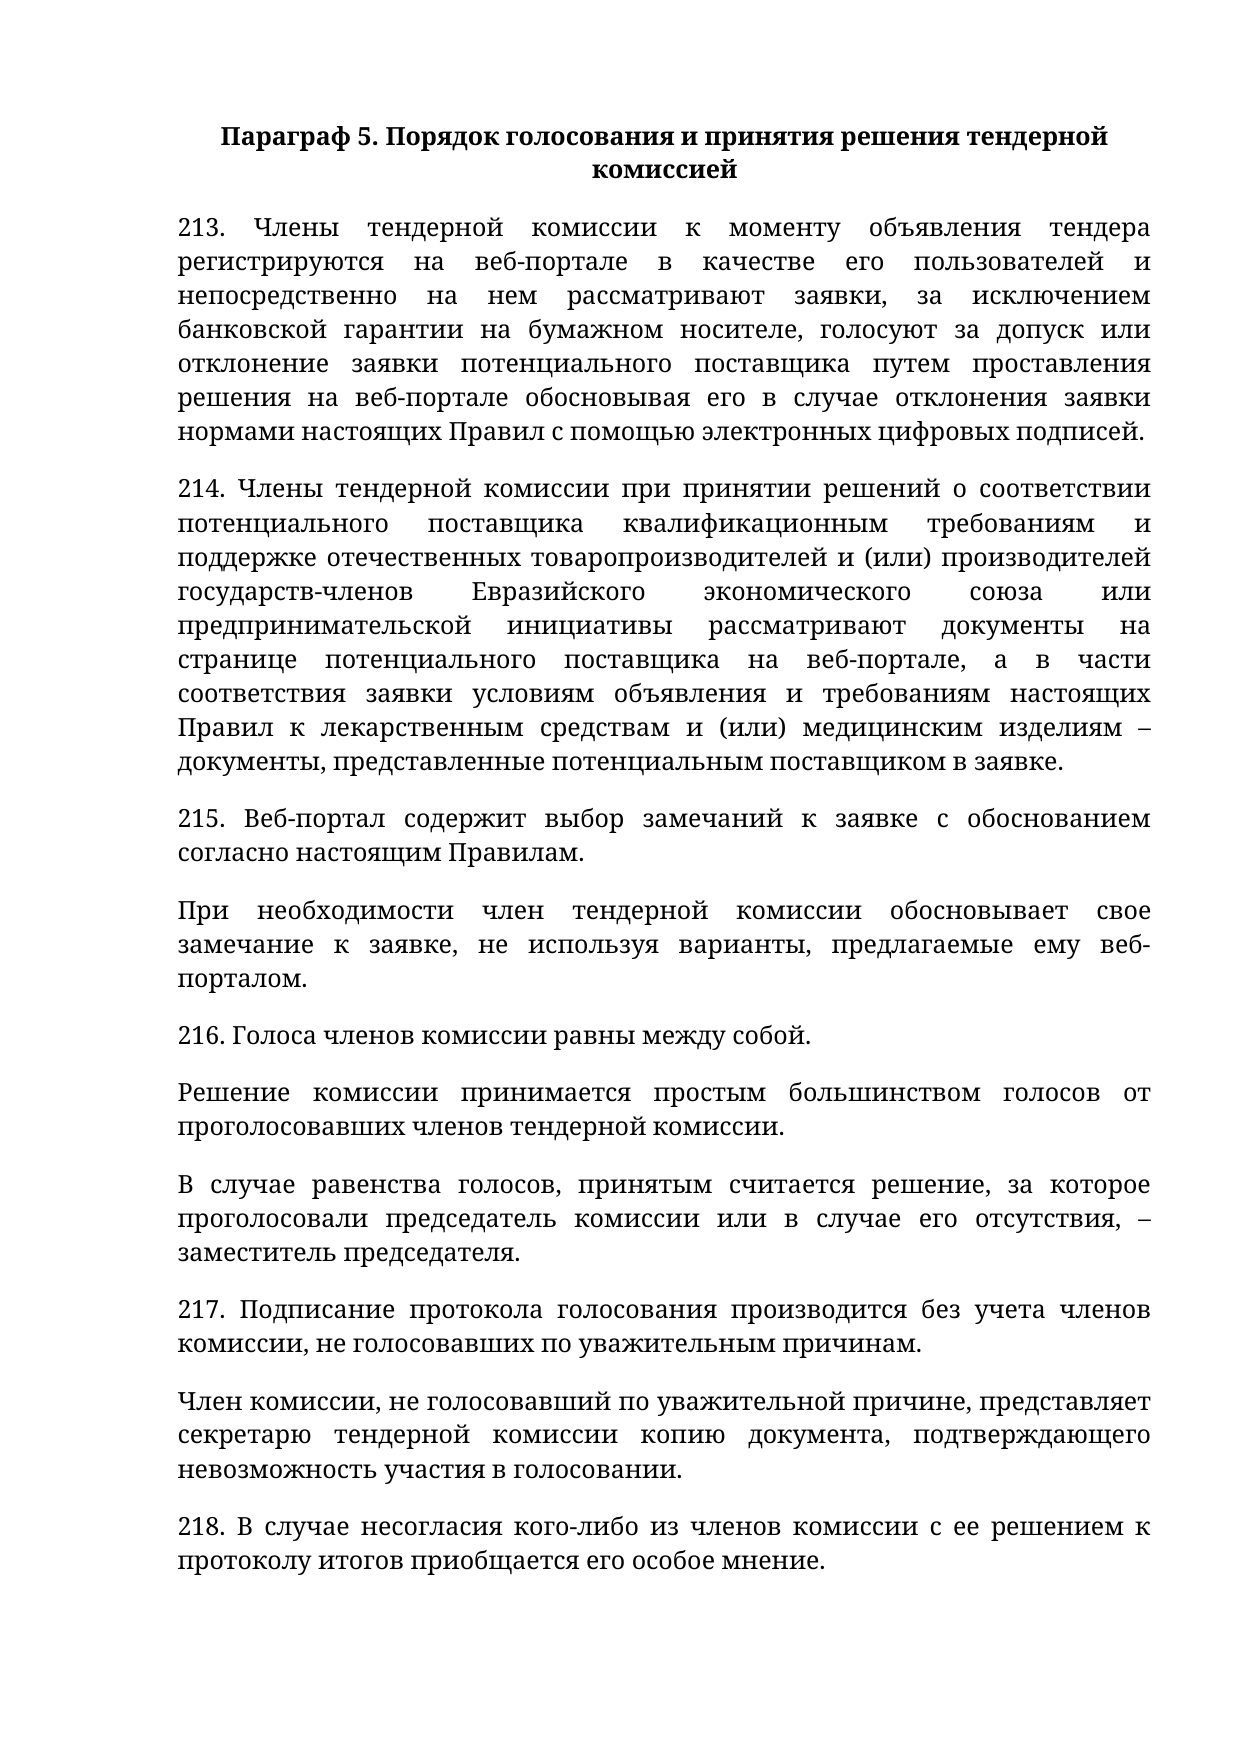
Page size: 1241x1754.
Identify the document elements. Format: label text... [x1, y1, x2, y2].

text Решение комиссии принимается простым большинством голосов от проголосовавших членов тендерной комиссии. [177, 1075, 1152, 1143]
text В случае равенства голосов, принятым считается решение, за которое проголосовали председатель комиссии или в случае его отсутствия, – заместитель председателя. [177, 1166, 1152, 1268]
text 213. Члены тендерной комиссии к моменту объявления тендера регистрируются на веб-портале в качестве его пользователей и непосредственно на нем рассматривают заявки, за исключением банковской гарантии на бумажном носителе, голосуют за допуск или отклонение заявки потенциального поставщика путем проставления решения на веб-портале обосновывая его в случае отклонения заявки нормами настоящих Правил с помощью электронных цифровых подписей. [177, 209, 1152, 448]
text 216. Голоса членов комиссии равны между собой. [177, 1018, 1152, 1052]
text 215. Веб-портал содержит выбор замечаний к заявке с обоснованием согласно настоящим Правилам. [177, 801, 1152, 869]
text Параграф 5. Порядок голосования и принятия решения тендерной комиссией [177, 118, 1152, 186]
text 218. В случае несогласия кого-либо из членов комиссии с ее решением к протоколу итогов приобщается его особое мнение. [177, 1508, 1152, 1577]
text Член комиссии, не голосовавший по уважительной причине, представляет секретарю тендерной комиссии копию документа, подтверждающего невозможность участия в голосовании. [177, 1383, 1152, 1485]
text 217. Подписание протокола голосования производится без учета членов комиссии, не голосовавших по уважительным причинам. [177, 1292, 1152, 1360]
text При необходимости член тендерной комиссии обосновывает свое замечание к заявке, не используя варианты, предлагаемые ему веб-порталом. [177, 892, 1152, 994]
text 214. Члены тендерной комиссии при принятии решений о соответствии потенциального поставщика квалификационным требованиям и поддержке отечественных товаропроизводителей и (или) производителей государств-членов Евразийского экономического союза или предпринимательской инициативы рассматривают документы на странице потенциального поставщика на веб-портале, а в части соответствия заявки условиям объявления и требованиям настоящих Правил к лекарственным средствам и (или) медицинским изделиям – документы, представленные потенциальным поставщиком в заявке. [177, 471, 1152, 778]
